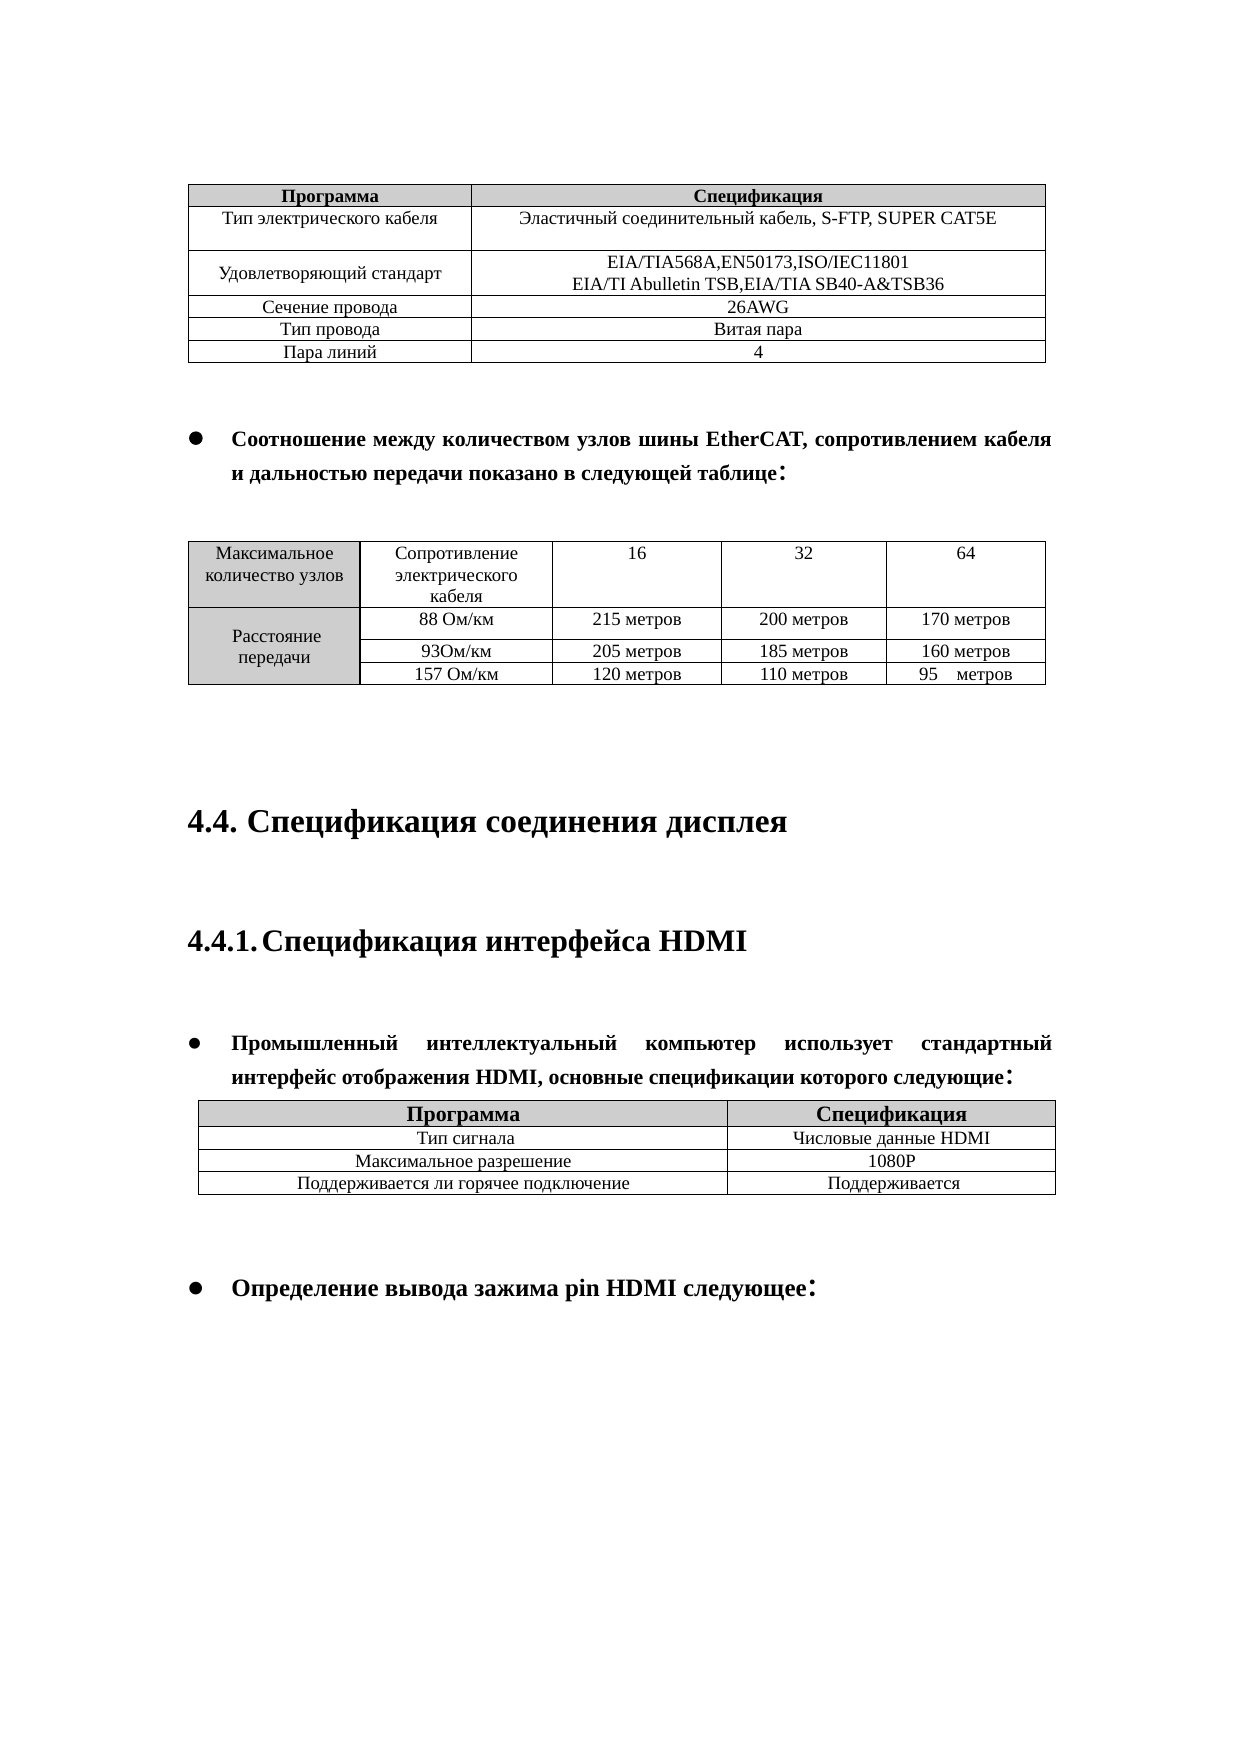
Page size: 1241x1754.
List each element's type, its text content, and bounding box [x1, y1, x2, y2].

table_cell 215 метров [553, 608, 721, 639]
table_header 16 [553, 542, 721, 607]
table_cell Пара линий [189, 341, 471, 362]
table_header Спецификация [728, 1101, 1055, 1126]
table_cell 110 метров [722, 663, 886, 684]
table_cell 88 Ом/км [361, 608, 552, 639]
table_header 32 [722, 542, 886, 607]
table_header Программа [199, 1101, 727, 1126]
table_cell 26AWG [472, 296, 1045, 317]
table_cell 160 метров [887, 640, 1045, 662]
table_cell Удовлетворяющий стандарт [189, 251, 471, 294]
table_cell 185 метров [722, 640, 886, 662]
table_header 64 [887, 542, 1045, 607]
subtitle Спецификация соединения дисплея [187, 547, 1053, 853]
table_cell Эластичный соединительный кабель, S-FTP, SUPER CAT5E [472, 207, 1045, 250]
table_cell Тип сигнала [199, 1127, 727, 1149]
table_header Максимальное количество узлов [189, 542, 359, 607]
table_cell Витая пара [472, 318, 1045, 340]
table_cell метров [887, 663, 1045, 684]
table_cell 4 [472, 341, 1045, 362]
subtitle Спецификация интерфейса HDMI [187, 908, 1053, 973]
table_cell Числовые данные HDMI [728, 1127, 1055, 1149]
list Соотношение между количеством узлов шины EtherCAT, сопротивлением кабеля и дальностью передачи показано в следующей таблице： [187, 422, 1053, 487]
table_cell Тип провода [189, 318, 471, 340]
table_cell 200 метров [722, 608, 886, 639]
table_cell Поддерживается ли горячее подключение [199, 1172, 727, 1194]
table_cell 170 метров [887, 608, 1045, 639]
table_cell Расстояние передачи [189, 608, 359, 684]
table_header Спецификация [472, 185, 1045, 206]
table_header Сопротивление электрического кабеля [361, 542, 552, 607]
table_cell 205 метров [553, 640, 721, 662]
table_cell 1080P [728, 1150, 1055, 1171]
table_cell 93Ом/км [361, 640, 552, 662]
table_cell EIA/TIA568A,EN50173,ISO/IEC11801 EIA/TI Abulletin TSB,EIA/TIA SB40-A&TSB36 [472, 251, 1045, 294]
table_cell 120 метров [553, 663, 721, 684]
list Промышленный интеллектуальный компьютер использует стандартный интерфейс отображения HDMI, основные спецификации которого следующие： [187, 1026, 1053, 1091]
table_cell Тип электрического кабеля [189, 207, 471, 250]
table_cell 157 Ом/км [361, 663, 552, 684]
table_cell Сечение провода [189, 296, 471, 317]
table_cell Максимальное разрешение [199, 1150, 727, 1171]
table_cell Поддерживается [728, 1172, 1055, 1194]
list Определение вывода зажима pin HDMI следующее： [187, 1253, 1053, 1318]
table_header Программа [189, 185, 471, 206]
